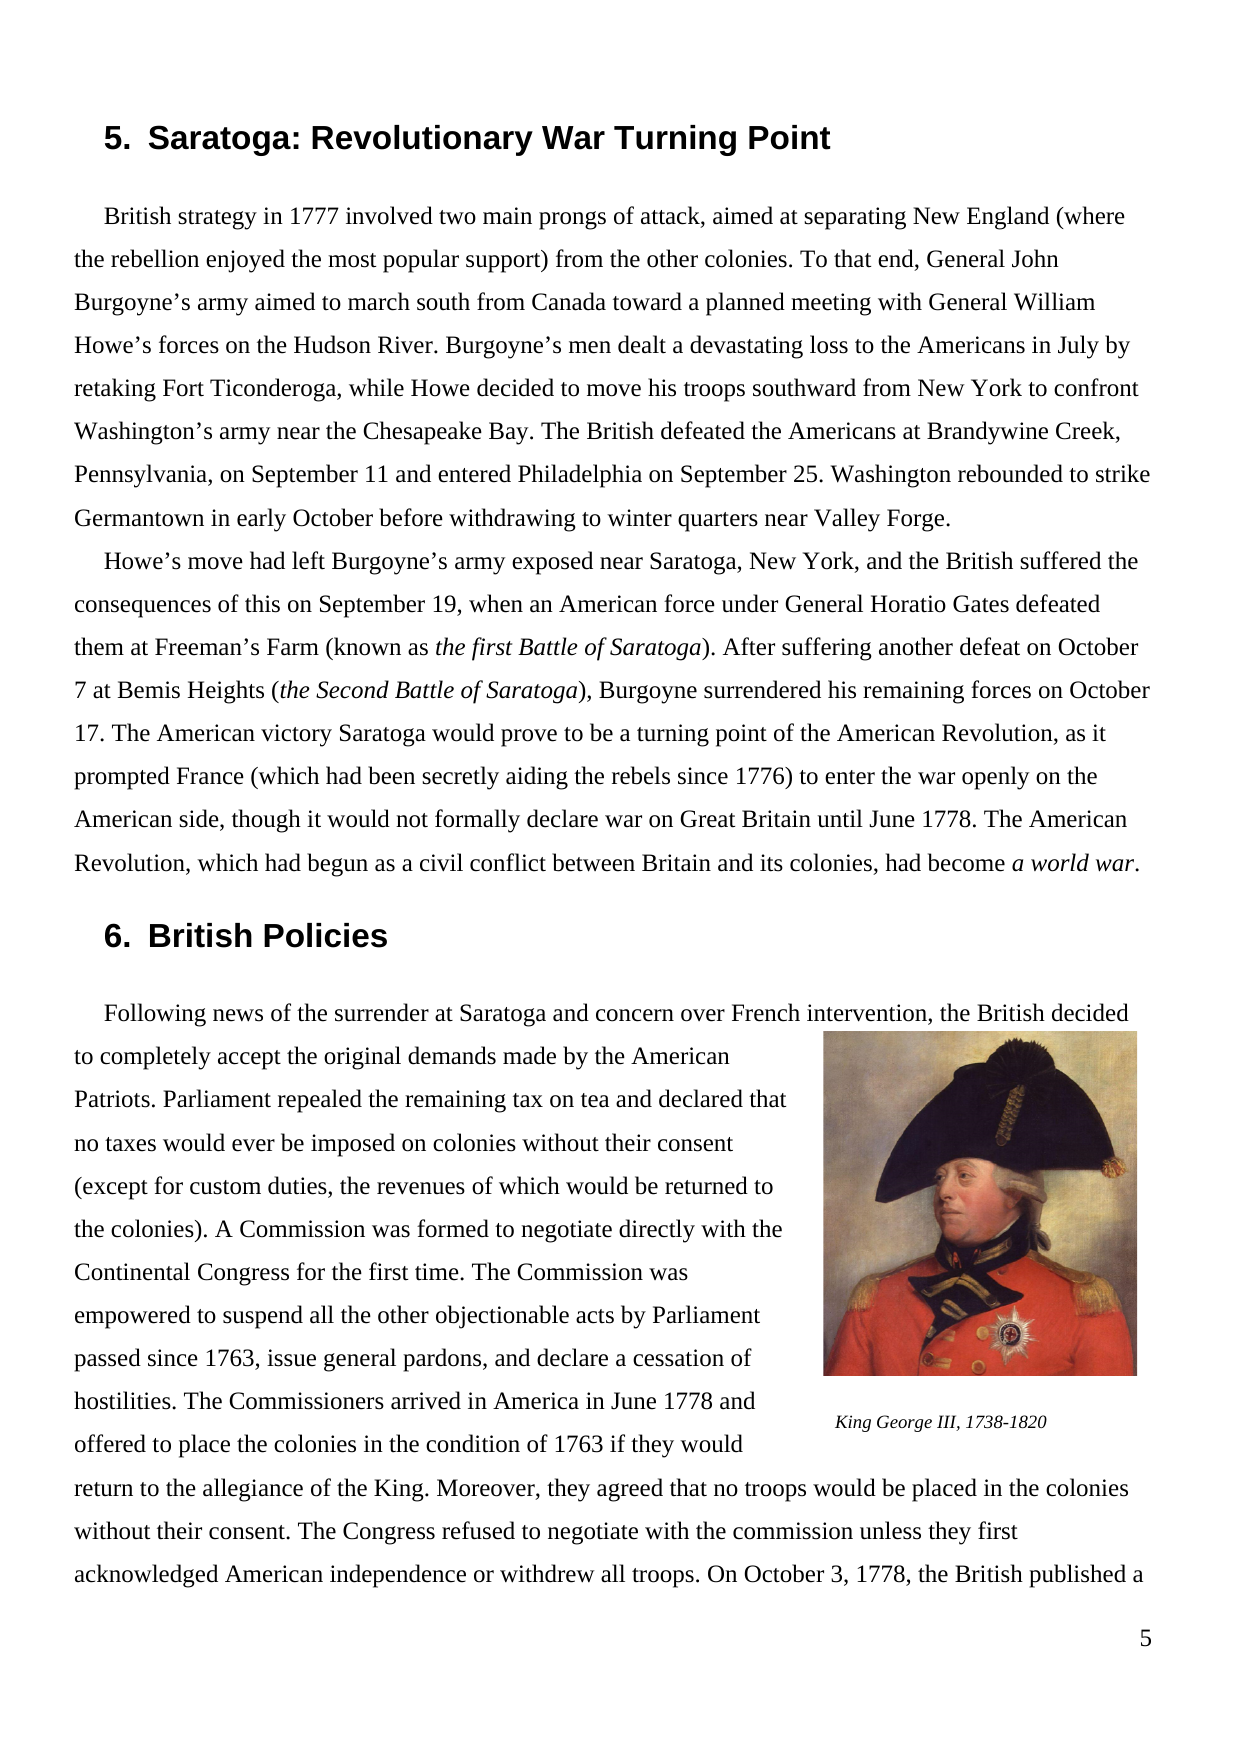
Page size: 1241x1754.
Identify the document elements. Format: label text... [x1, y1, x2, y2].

picture [823, 1031, 1138, 1376]
subtitle Saratoga: Revolutionary War Turning Point [92, 118, 1152, 157]
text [74, 998, 1152, 1588]
subtitle British Policies [92, 916, 1152, 954]
text Howe’s move had left Burgoyne’s army exposed near Saratoga, New York, and the British suffered the consequences of this on September 19, when an American force under General Horatio Gates defeated them at Freeman’s Farm (known as the first Battle of Saratoga). After suffering another defeat on October 7 at Bemis Heights (the Second Battle of Saratoga), Burgoyne surrendered his remaining forces on October 17. The American victory Saratoga would prove to be a turning point of the American Revolution, as it prompted France (which had been secretly aiding the rebels since 1776) to enter the war openly on the American side, though it would not formally declare war on Great Britain until June 1778. The American Revolution, which had begun as a civil conflict between Britain and its colonies, had become a world war. [74, 546, 1152, 876]
text British strategy in 1777 involved two main prongs of attack, aimed at separating New England (where the rebellion enjoyed the most popular support) from the other colonies. To that end, General John Burgoyne’s army aimed to march south from Canada toward a planned meeting with General William Howe’s forces on the Hudson River. Burgoyne’s men dealt a devastating loss to the Americans in July by retaking Fort Ticonderoga, while Howe decided to move his troops southward from New York to confront Washington’s army near the Chesapeake Bay. The British defeated the Americans at Brandywine Creek, Pennsylvania, on September 11 and entered Philadelphia on September 25. Washington rebounded to strike Germantown in early October before withdrawing to winter quarters near Valley Forge. [74, 201, 1152, 531]
